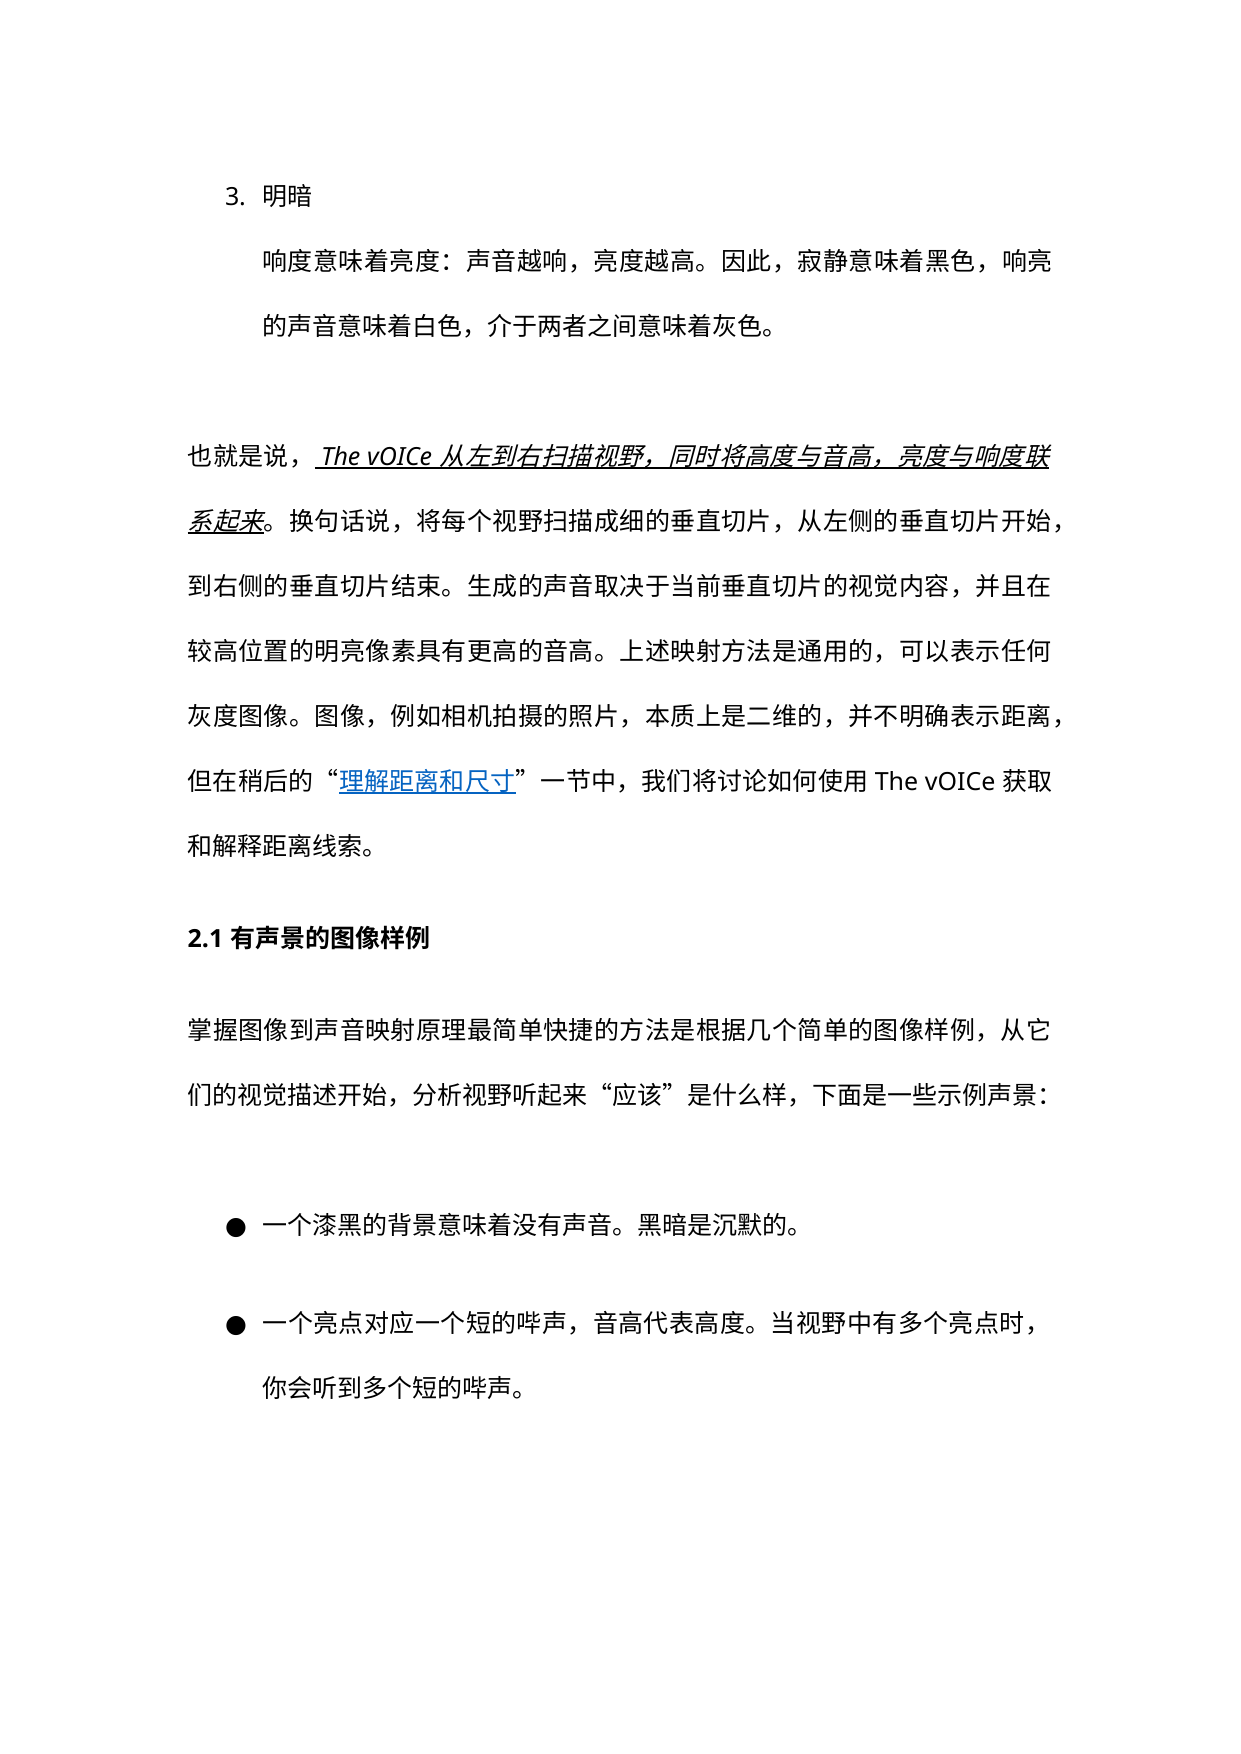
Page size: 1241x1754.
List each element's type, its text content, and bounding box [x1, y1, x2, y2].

text 2.1 有声景的图像样例 [187, 904, 1053, 969]
list 一个亮点对应一个短的哔声，音高代表高度。当视野中有多个亮点时，你会听到多个短的哔声。 [225, 1289, 1053, 1419]
text 掌握图像到声音映射原理最简单快捷的方法是根据几个简单的图像样例，从它们的视觉描述开始，分析视野听起来“应该”是什么样，下面是一些示例声景： [187, 996, 1053, 1126]
text 也就是说， The vOICe 从左到右扫描视野，同时将高度与音高，亮度与响度联系起来。换句话说，将每个视野扫描成细的垂直切片，从左侧的垂直切片开始，到右侧的垂直切片结束。生成的声音取决于当前垂直切片的视觉内容，并且在较高位置的明亮像素具有更高的音高。上述映射方法是通用的，可以表示任何灰度图像。图像，例如相机拍摄的照片，本质上是二维的，并不明确表示距离，但在稍后的“理解距离和尺寸”一节中，我们将讨论如何使用 The vOICe 获取和解释距离线索。 [187, 422, 1053, 877]
list 一个漆黑的背景意味着没有声音。黑暗是沉默的。 [225, 1191, 1053, 1289]
list 明暗 响度意味着亮度：声音越响，亮度越高。因此，寂静意味着黑色，响亮的声音意味着白色，介于两者之间意味着灰色。 [225, 162, 1053, 357]
